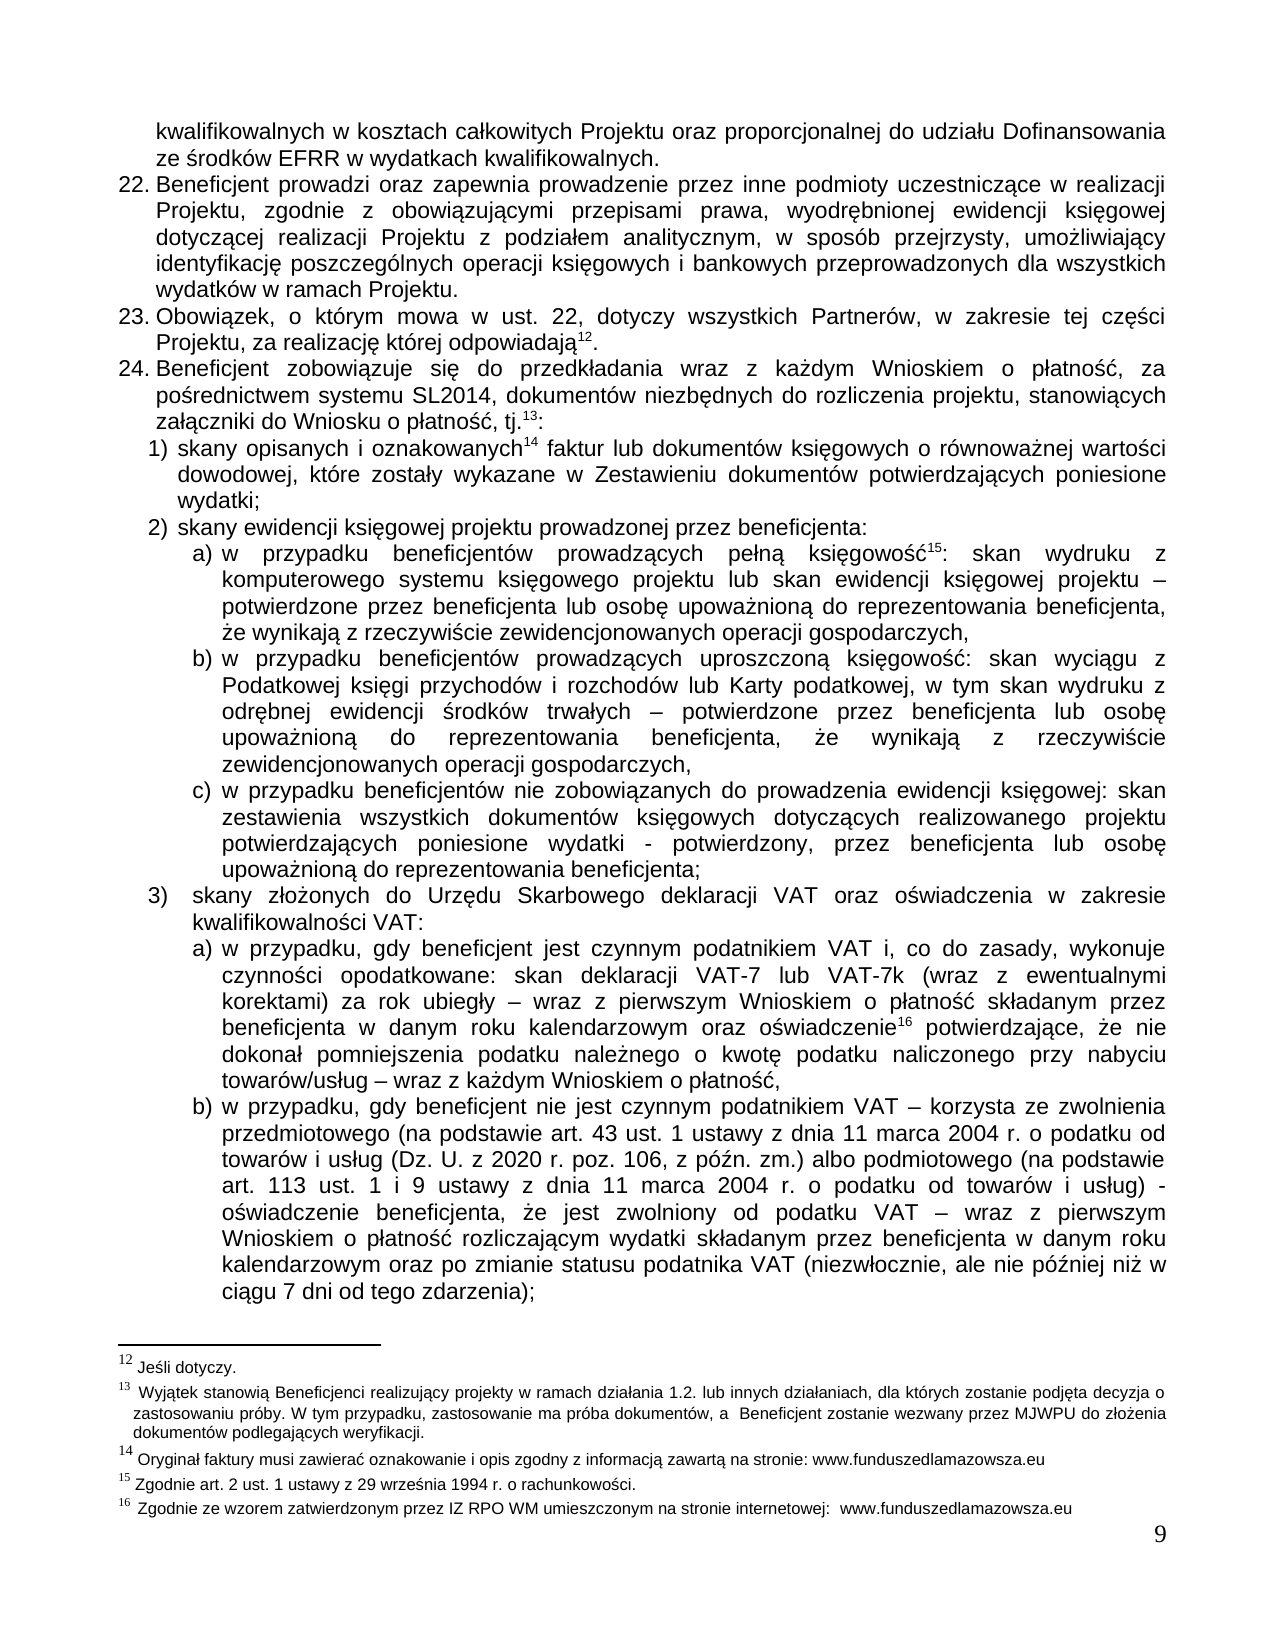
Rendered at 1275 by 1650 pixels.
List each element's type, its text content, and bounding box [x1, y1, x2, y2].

list Beneficjent zobowiązuje się do przedkładania wraz z każdym Wnioskiem o płatność, za pośrednictwem systemu SL2014, dokumentów niezbędnych do rozliczenia projektu, stanowiących załączniki do Wniosku o płatność, tj.: [118, 355, 1167, 434]
list Obowiązek, o którym mowa w ust. 22, dotyczy wszystkich Partnerów, w zakresie tej części Projektu, za realizację której odpowiadają. [118, 303, 1167, 355]
list skany złożonych do Urzędu Skarbowego deklaracji VAT oraz oświadczenia w zakresie kwalifikowalności VAT: [148, 882, 1167, 935]
list skany ewidencji księgowej projektu prowadzonej przez beneficjenta: [148, 513, 1167, 540]
list skany opisanych i oznakowanych faktur lub dokumentów księgowych o równoważnej wartości dowodowej, które zostały wykazane w Zestawieniu dokumentów potwierdzających poniesione wydatki; [148, 434, 1167, 513]
list w przypadku beneficjentów prowadzących pełną księgowość: skan wydruku z komputerowego systemu księgowego projektu lub skan ewidencji księgowej projektu – potwierdzone przez beneficjenta lub osobę upoważnioną do reprezentowania beneficjenta, że wynikają z rzeczywiście zewidencjonowanych operacji gospodarczych, [192, 540, 1167, 645]
list w przypadku, gdy beneficjent jest czynnym podatnikiem VAT i, co do zasady, wykonuje czynności opodatkowane: skan deklaracji VAT-7 lub VAT-7k (wraz z ewentualnymi korektami) za rok ubiegły – wraz z pierwszym Wnioskiem o płatność składanym przez beneficjenta w danym roku kalendarzowym oraz oświadczenie potwierdzające, że nie dokonał pomniejszenia podatku należnego o kwotę podatku naliczonego przy nabyciu towarów/usług – wraz z każdym Wnioskiem o płatność, [192, 935, 1167, 1093]
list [118, 118, 1167, 171]
list w przypadku beneficjentów prowadzących uproszczoną księgowość: skan wyciągu z Podatkowej księgi przychodów i rozchodów lub Karty podatkowej, w tym skan wydruku z odrębnej ewidencji środków trwałych – potwierdzone przez beneficjenta lub osobę upoważnioną do reprezentowania beneficjenta, że wynikają z rzeczywiście zewidencjonowanych operacji gospodarczych, [192, 645, 1167, 777]
list w przypadku beneficjentów nie zobowiązanych do prowadzenia ewidencji księgowej: skan zestawienia wszystkich dokumentów księgowych dotyczących realizowanego projektu potwierdzających poniesione wydatki - potwierdzony, przez beneficjenta lub osobę upoważnioną do reprezentowania beneficjenta; [192, 777, 1167, 882]
list w przypadku, gdy beneficjent nie jest czynnym podatnikiem VAT – korzysta ze zwolnienia przedmiotowego (na podstawie art. 43 ust. 1 ustawy z dnia 11 marca 2004 r. o podatku od towarów i usług (Dz. U. z 2020 r. poz. 106, z późn. zm.) albo podmiotowego (na podstawie art. 113 ust. 1 i 9 ustawy z dnia 11 marca 2004 r. o podatku od towarów i usług) - oświadczenie beneficjenta, że jest zwolniony od podatku VAT – wraz z pierwszym Wnioskiem o płatność rozliczającym wydatki składanym przez beneficjenta w danym roku kalendarzowym oraz po zmianie statusu podatnika VAT (niezwłocznie, ale nie później niż w ciągu 7 dni od tego zdarzenia); [192, 1093, 1167, 1304]
list Beneficjent prowadzi oraz zapewnia prowadzenie przez inne podmioty uczestniczące w realizacji Projektu, zgodnie z obowiązującymi przepisami prawa, wyodrębnionej ewidencji księgowej dotyczącej realizacji Projektu z podziałem analitycznym, w sposób przejrzysty, umożliwiający identyfikację poszczególnych operacji księgowych i bankowych przeprowadzonych dla wszystkich wydatków w ramach Projektu. [118, 171, 1167, 303]
